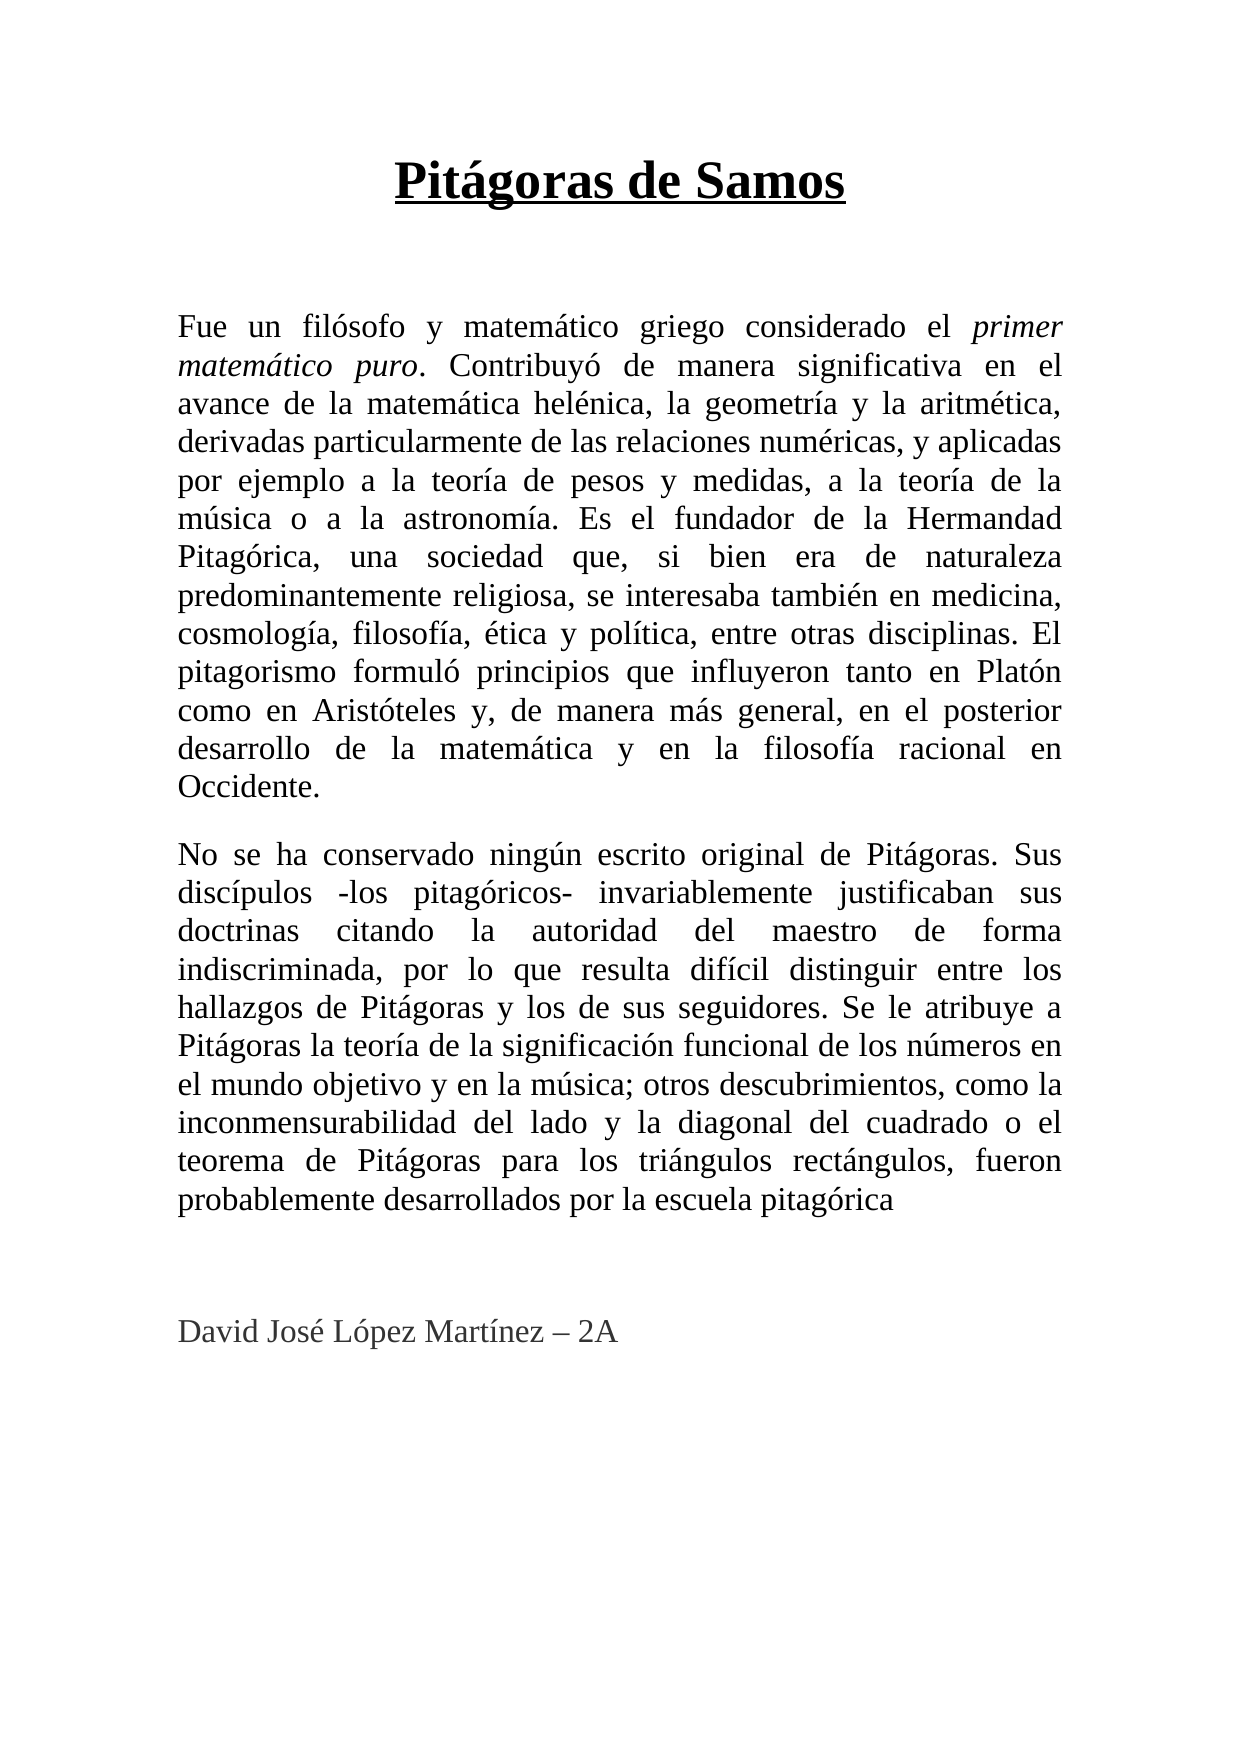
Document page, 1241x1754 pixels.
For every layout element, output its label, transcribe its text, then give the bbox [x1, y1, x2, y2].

text Pitágoras de Samos [177, 148, 1063, 210]
text Fue un filósofo y matemático griego considerado el primer matemático puro. Contribuyó de manera significativa en el avance de la matemática helénica, la geometría y la aritmética, derivadas particularmente de las relaciones numéricas, y aplicadas por ejemplo a la teoría de pesos y medidas, a la teoría de la música o a la astronomía. Es el fundador de la Hermandad Pitagórica, una sociedad que, si bien era de naturaleza predominantemente religiosa, se interesaba también en medicina, cosmología, filosofía, ética y política, entre otras disciplinas. El pitagorismo formuló principios que influyeron tanto en Platón como en Aristóteles y, de manera más general, en el posterior desarrollo de la matemática y en la filosofía racional en Occidente. [177, 307, 1063, 805]
text No se ha conservado ningún escrito original de Pitágoras. Sus discípulos -los pitagóricos- invariablemente justificaban sus doctrinas citando la autoridad del maestro de forma indiscriminada, por lo que resulta difícil distinguir entre los hallazgos de Pitágoras y los de sus seguidores. Se le atribuye a Pitágoras la teoría de la significación funcional de los números en el mundo objetivo y en la música; otros descubrimientos, como la inconmensurabilidad del lado y la diagonal del cuadrado o el teorema de Pitágoras para los triángulos rectángulos, fueron probablemente desarrollados por la escuela pitagórica [177, 834, 1063, 1217]
text David José López Martínez – 2A [177, 1311, 1063, 1350]
